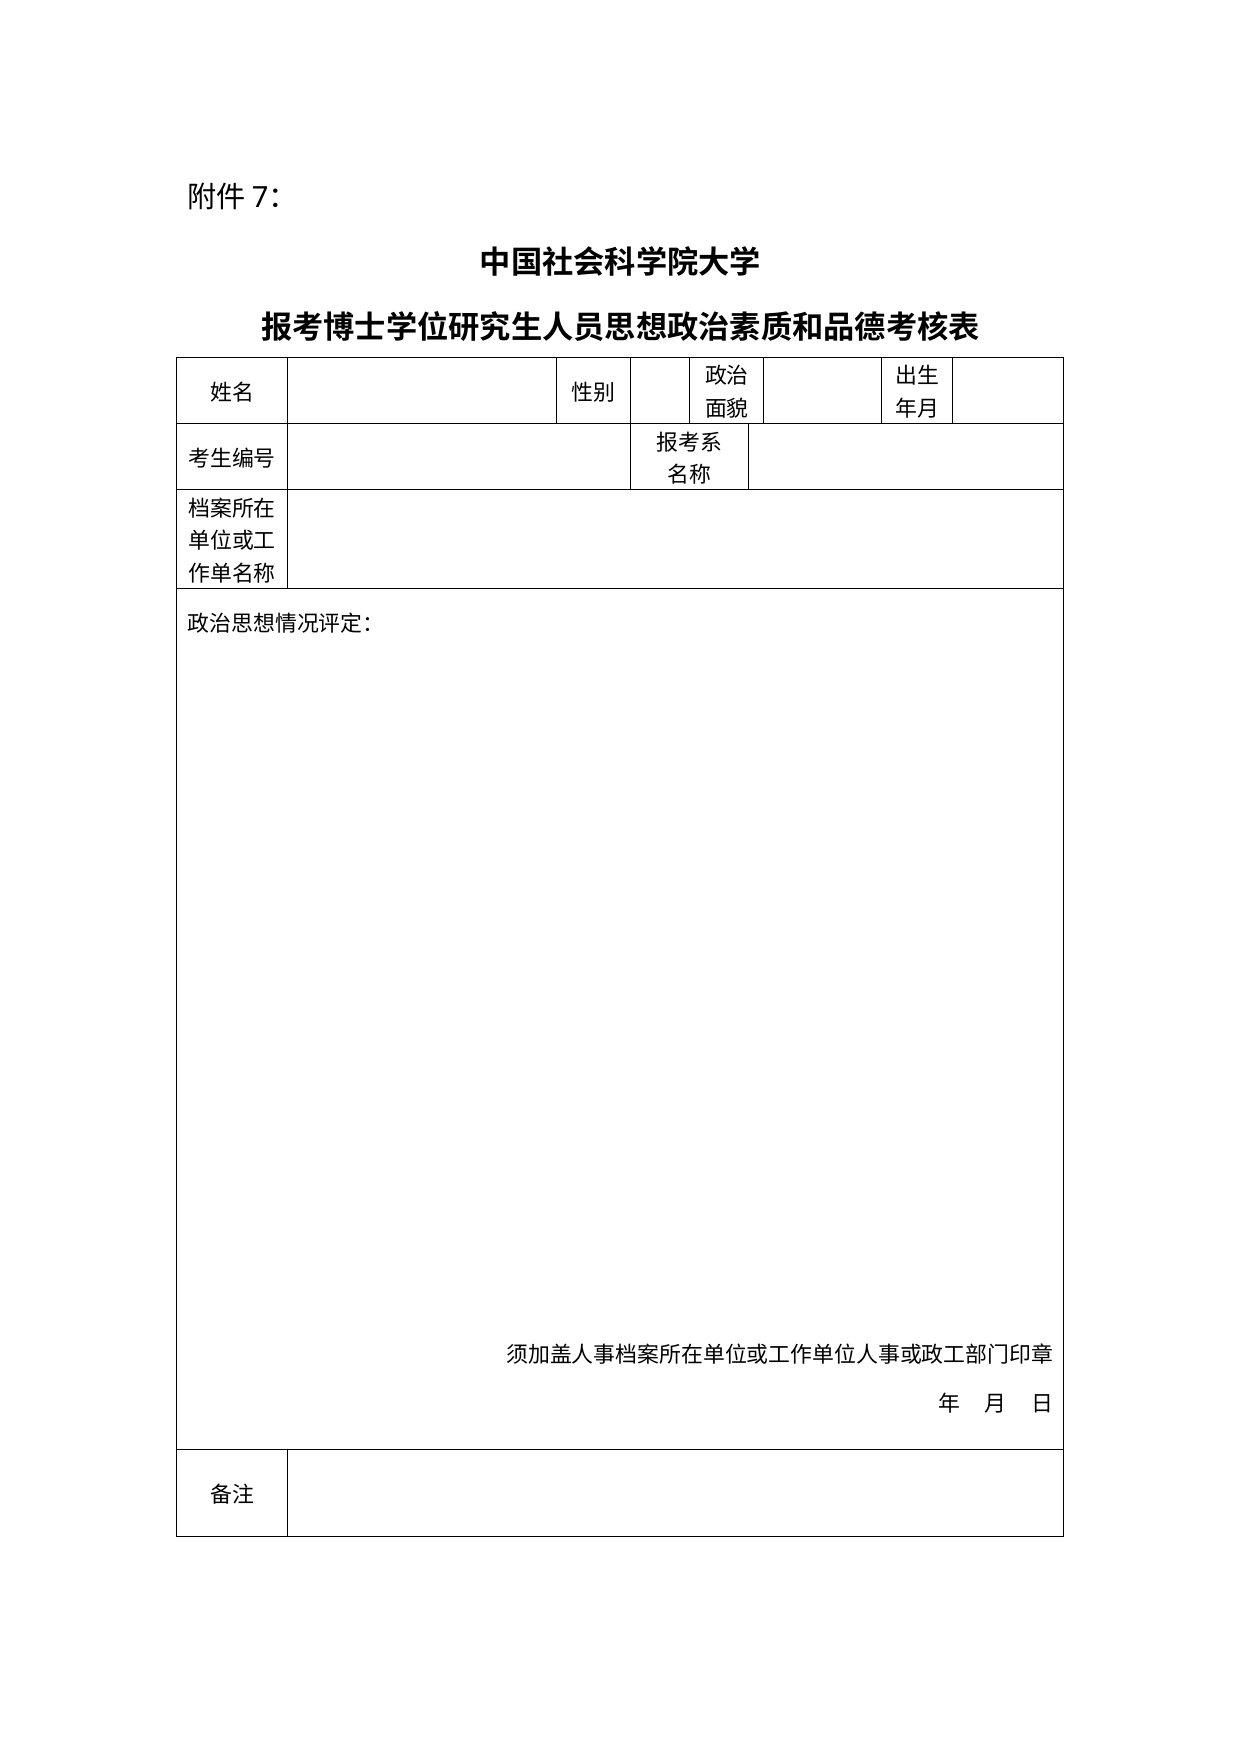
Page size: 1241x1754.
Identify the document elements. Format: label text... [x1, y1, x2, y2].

table_header 性别 [557, 358, 630, 423]
table_cell 报考系 名称 [631, 424, 748, 489]
text 报考博士学位研究生人员思想政治素质和品德考核表 [187, 292, 1053, 357]
table_header 政治面貌 [690, 358, 763, 423]
table_cell [288, 490, 1063, 588]
table_cell 档案所在单位或工作单名称 [177, 490, 287, 588]
table_cell [749, 424, 1063, 489]
table_cell 政治思想情况评定： 须加盖人事档案所在单位或工作单位人事或政工部门印章 年 月 日 [177, 589, 1063, 1448]
table_cell [288, 1450, 1063, 1536]
table_header [288, 358, 556, 423]
table_header 出生年月 [882, 358, 952, 423]
table_header [631, 358, 689, 423]
table_header 姓名 [177, 358, 287, 423]
table_cell 备注 [177, 1450, 287, 1536]
table_header [953, 358, 1063, 423]
table_header [764, 358, 881, 423]
text 中国社会科学院大学 [187, 227, 1053, 292]
text 附件7： [187, 162, 1053, 227]
table_cell 考生编号 [177, 424, 287, 489]
table_cell [288, 424, 630, 489]
